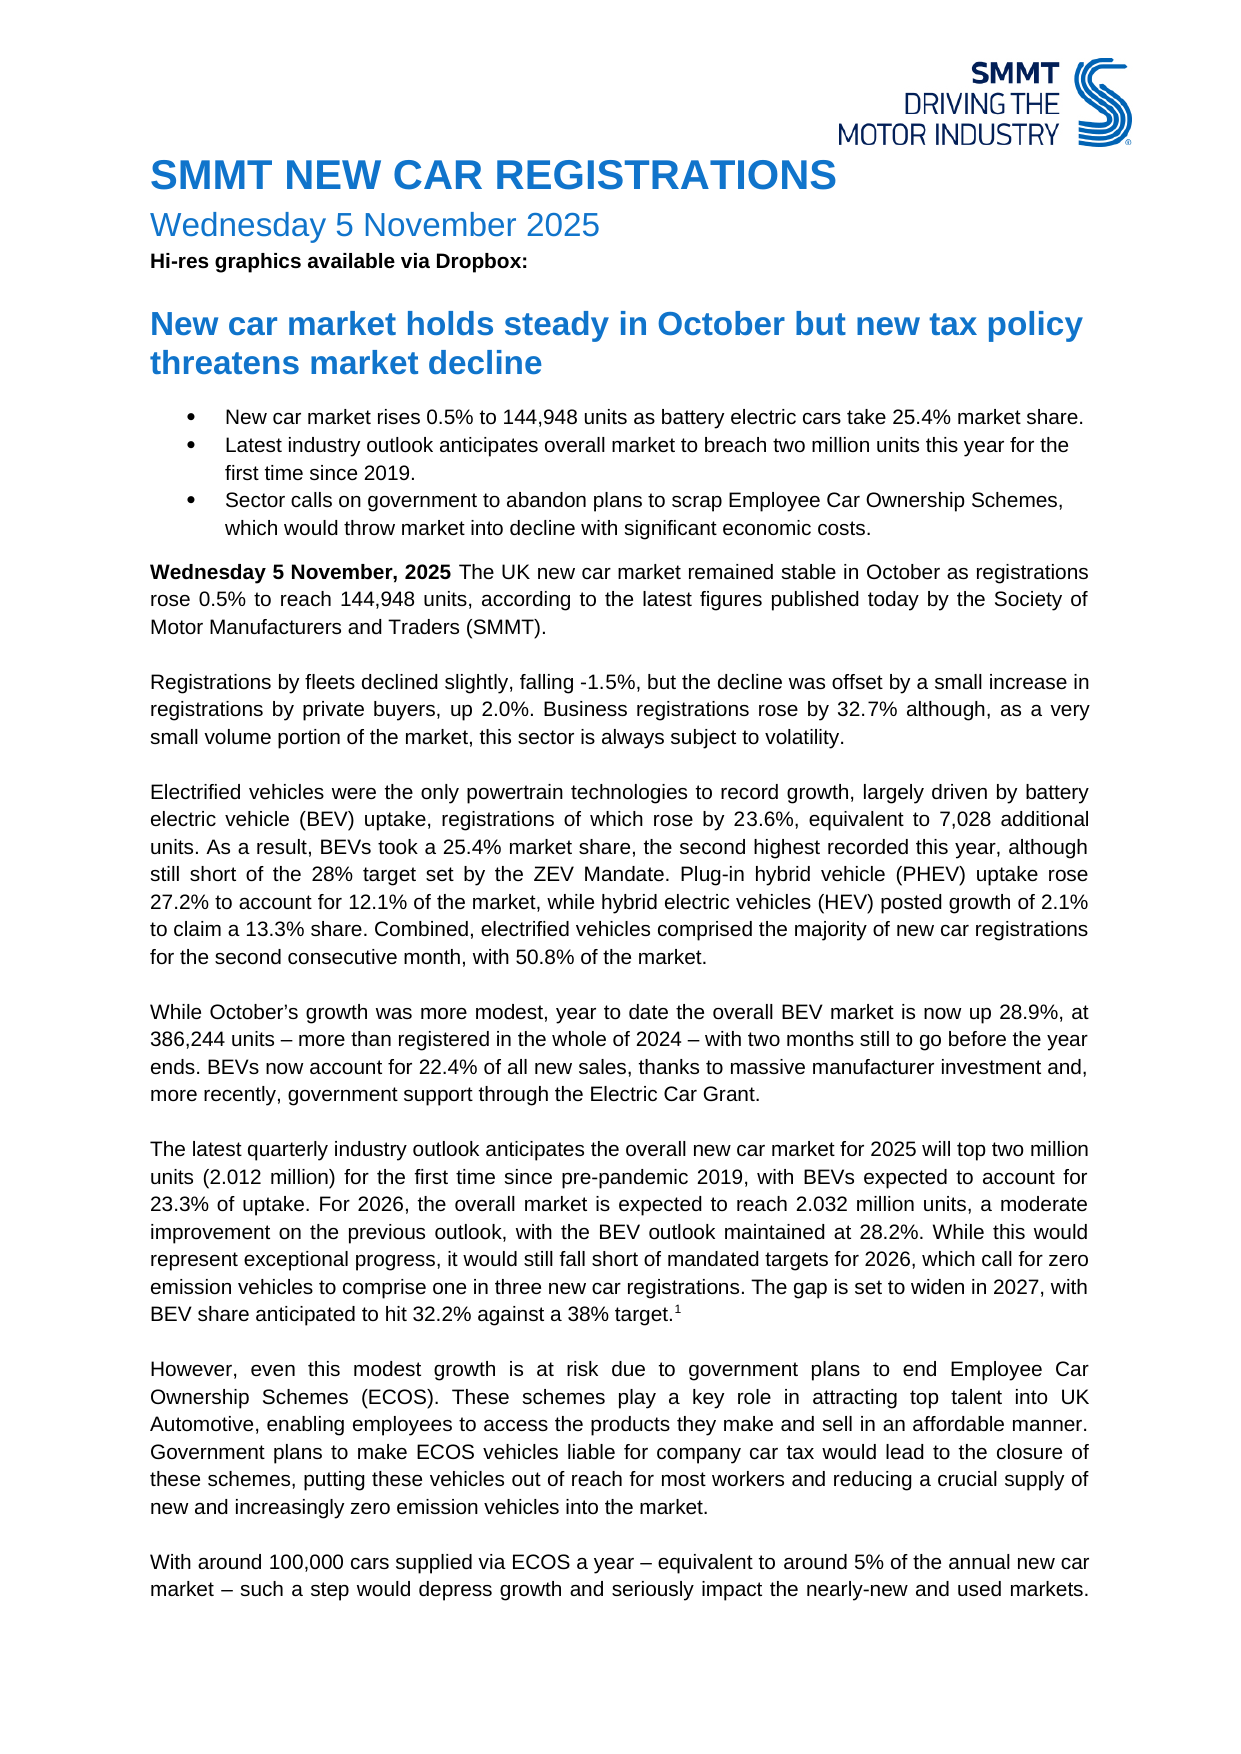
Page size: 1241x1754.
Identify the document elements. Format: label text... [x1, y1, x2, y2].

text Hi-res graphics available via Dropbox: [150, 249, 1090, 273]
text The latest quarterly industry outlook anticipates the overall new car market for 2025 will top two million units (2.012 million) for the first time since pre-pandemic 2019, with BEVs expected to account for 23.3% of uptake. For 2026, the overall market is expected to reach 2.032 million units, a moderate improvement on the previous outlook, with the BEV outlook maintained at 28.2%. While this would represent exceptional progress, it would still fall short of mandated targets for 2026, which call for zero emission vehicles to comprise one in three new car registrations. The gap is set to widen in 2027, with BEV share anticipated to hit 32.2% against a 38% target.1 [150, 1137, 1090, 1326]
list Sector calls on government to abandon plans to scrap Employee Car Ownership Schemes, which would throw market into decline with significant economic costs. [187, 488, 1090, 539]
text New car market holds steady in October but new tax policy threatens market decline [150, 304, 1090, 381]
text Electrified vehicles were the only powertrain technologies to record growth, largely driven by battery electric vehicle (BEV) uptake, registrations of which rose by 23.6%, equivalent to 7,028 additional units. As a result, BEVs took a 25.4% market share, the second highest recorded this year, although still short of the 28% target set by the ZEV Mandate. Plug-in hybrid vehicle (PHEV) uptake rose 27.2% to account for 12.1% of the market, while hybrid electric vehicles (HEV) posted growth of 2.1% to claim a 13.3% share. Combined, electrified vehicles comprised the majority of new car registrations for the second consecutive month, with 50.8% of the market. [150, 779, 1090, 968]
text Wednesday 5 November, 2025 The UK new car market remained stable in October as registrations rose 0.5% to reach 144,948 units, according to the latest figures published today by the Society of Motor Manufacturers and Traders (SMMT). [150, 559, 1090, 638]
text SMMT NEW CAR REGISTRATIONS [150, 150, 1090, 198]
text Wednesday 5 November 2025 [150, 205, 1090, 243]
list New car market rises 0.5% to 144,948 units as battery electric cars take 25.4% market share. [187, 405, 1090, 429]
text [150, 1549, 1090, 1601]
text Registrations by fleets declined slightly, falling -1.5%, but the decline was offset by a small increase in registrations by private buyers, up 2.0%. Business registrations rose by 32.7% although, as a very small volume portion of the market, this sector is always subject to volatility. [150, 669, 1090, 748]
picture [816, 37, 1157, 168]
list Latest industry outlook anticipates overall market to breach two million units this year for the first time since 2019. [187, 433, 1090, 484]
text However, even this modest growth is at risk due to government plans to end Employee Car Ownership Schemes (ECOS). These schemes play a key role in attracting top talent into UK Automotive, enabling employees to access the products they make and sell in an affordable manner. Government plans to make ECOS vehicles liable for company car tax would lead to the closure of these schemes, putting these vehicles out of reach for most workers and reducing a crucial supply of new and increasingly zero emission vehicles into the market. [150, 1357, 1090, 1518]
text While October’s growth was more modest, year to date the overall BEV market is now up 28.9%, at 386,244 units – more than registered in the whole of 2024 – with two months still to go before the year ends. BEVs now account for 22.4% of all new sales, thanks to massive manufacturer investment and, more recently, government support through the Electric Car Grant. [150, 999, 1090, 1106]
